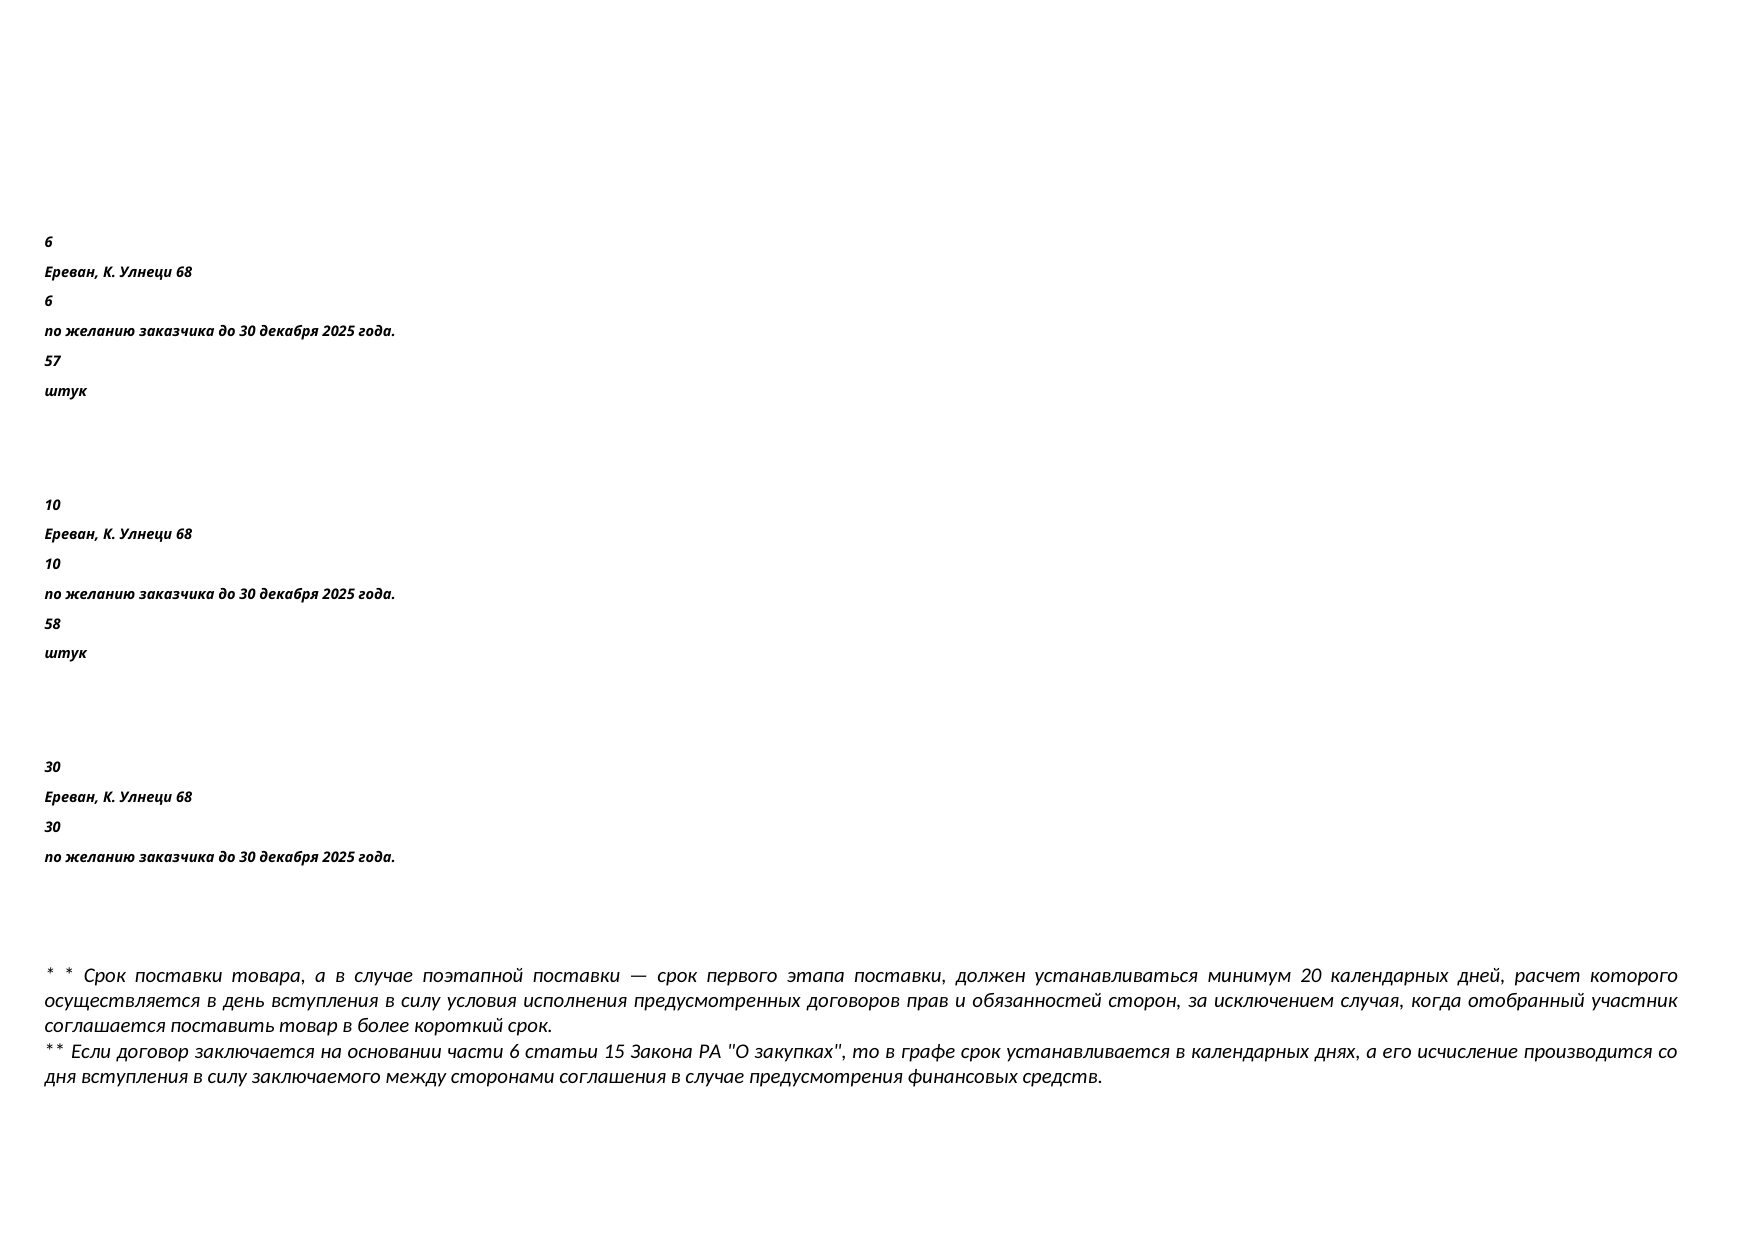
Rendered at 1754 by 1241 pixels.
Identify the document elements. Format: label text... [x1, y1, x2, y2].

text ** Если договор заключается на основании части 6 статьи 15 Закона РА "О закупках", то в графе срок устанавливается в календарных днях, а его исчисление производится со дня вступления в силу заключаемого между сторонами соглашения в случае предусмотрения финансовых средств. [44, 1038, 1680, 1089]
text * * Срок поставки товара, а в случае поэтапной поставки — срок первого этапа поставки, должен устанавливаться минимум 20 календарных дней, расчет которого осуществляется в день вступления в силу условия исполнения предусмотренных договоров прав и обязанностей сторон, за исключением случая, когда отобранный участник соглашается поставить товар в более короткий срок. [44, 962, 1680, 1038]
